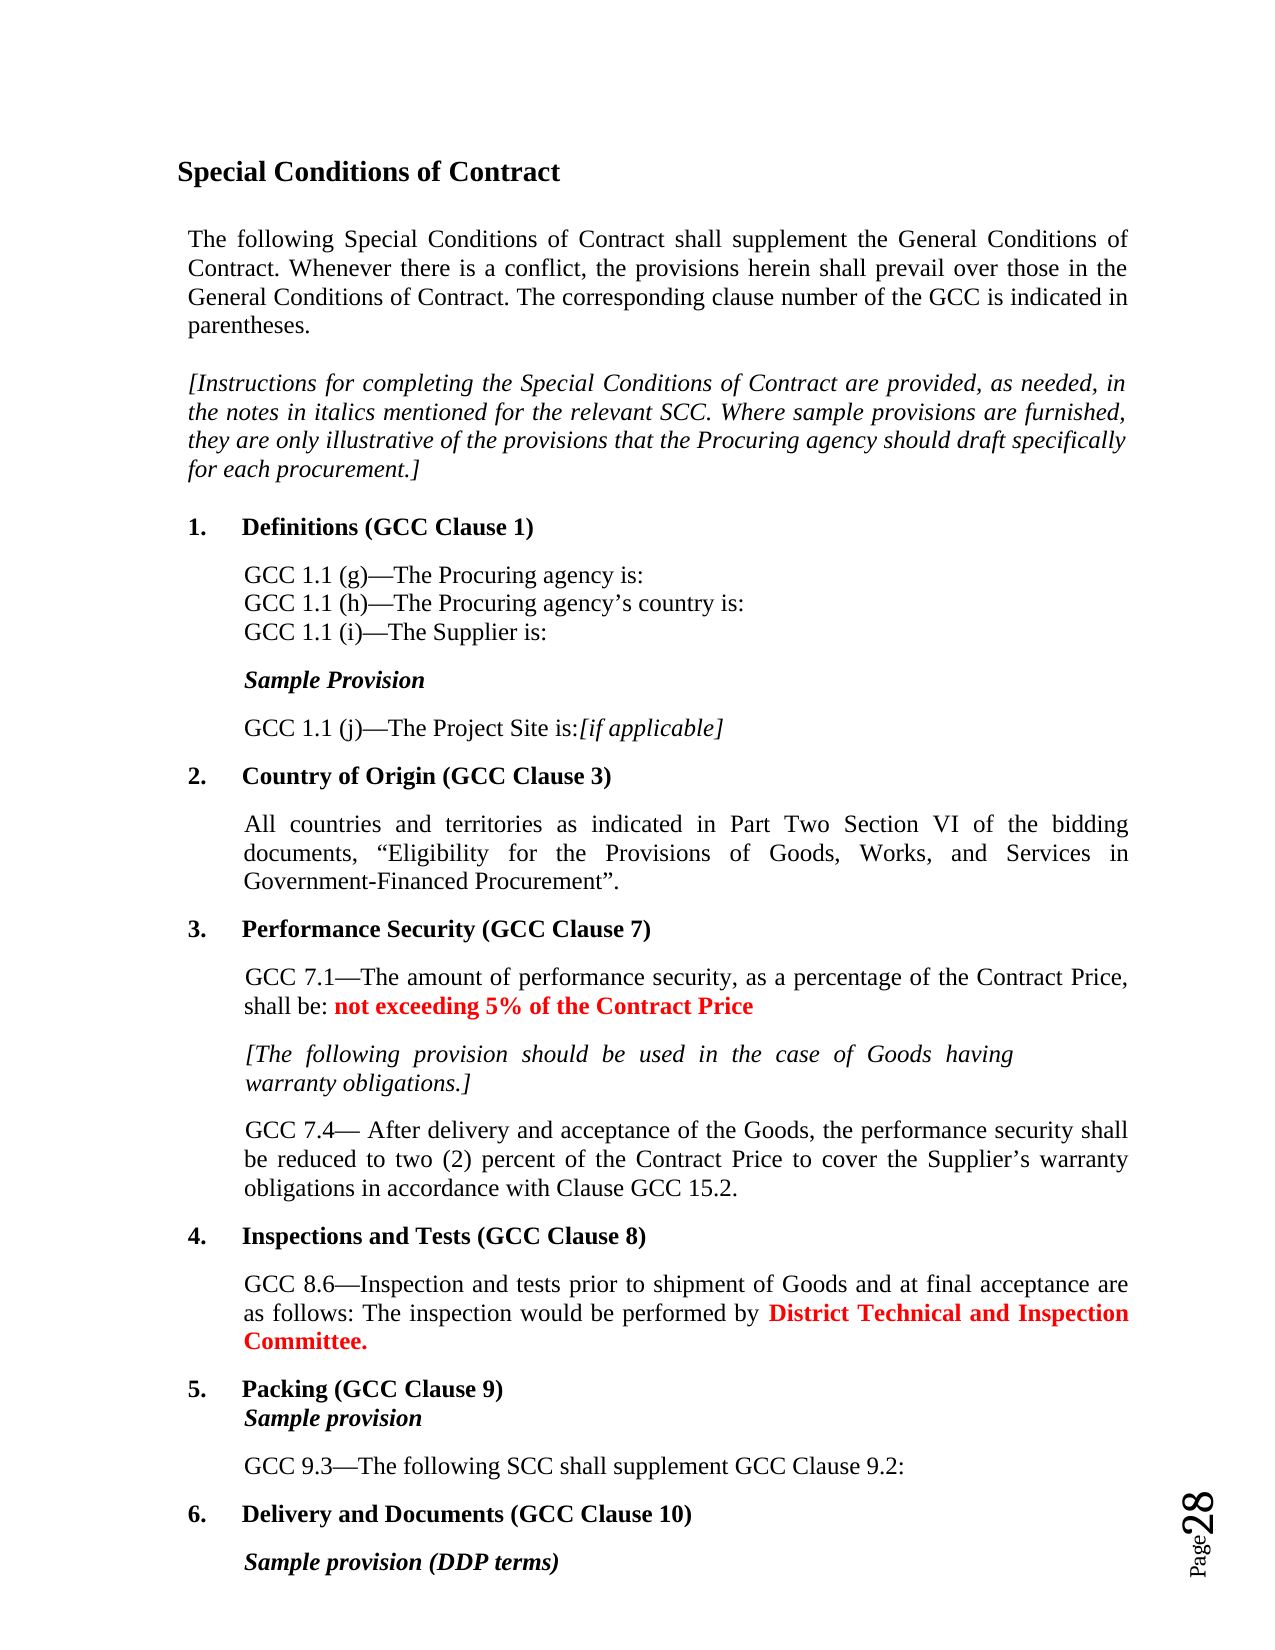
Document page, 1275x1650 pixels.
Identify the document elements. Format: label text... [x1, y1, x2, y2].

text GCC 1.1 (h)—The Procuring agency’s country is: [244, 588, 1098, 617]
text GCC 1.1 (i)—The Supplier is: [244, 617, 1098, 646]
text GCC 9.3—The following SCC shall supplement GCC Clause 9.2: [244, 1451, 909, 1480]
text Special Conditions of Contract [177, 154, 1137, 188]
text GCC 8.6—Inspection and tests prior to shipment of Goods and at final acceptance are as follows: The inspection would be performed by District Technical and Inspection Committee. [243, 1269, 1129, 1355]
text 5. Packing (GCC Clause 9) [188, 1374, 1137, 1403]
text Sample provision [244, 1403, 1113, 1432]
text GCC 7.1—The amount of performance security, as a percentage of the Contract Price, shall be: not exceeding 5% of the Contract Price [244, 962, 1129, 1020]
text 1. Definitions (GCC Clause 1) [188, 512, 1128, 541]
text [Instructions for completing the Special Conditions of Contract are provided, as needed, in the notes in italics mentioned for the relevant SCC. Where sample provisions are furnished, they are only illustrative of the provisions that the Procuring agency should draft specifically for each procurement.] [188, 368, 1127, 483]
text GCC 1.1 (j)—The Project Site is:[if applicable] [244, 713, 1122, 742]
text Sample Provision [244, 665, 1098, 694]
text All countries and territories as indicated in Part Two Section VI of the bidding documents, “Eligibility for the Provisions of Goods, Works, and Services in Government-Financed Procurement”. [243, 809, 1129, 895]
text 2. Country of Origin (GCC Clause 3) [188, 761, 1128, 790]
text [The following provision should be used in the case of Goods having warranty obligations.] [245, 1039, 1015, 1096]
text Sample provision (DDP terms) [244, 1547, 1113, 1576]
text 6. Delivery and Documents (GCC Clause 10) [188, 1499, 1137, 1528]
text 3. Performance Security (GCC Clause 7) [188, 914, 1113, 943]
text 4. Inspections and Tests (GCC Clause 8) [188, 1221, 1137, 1250]
text GCC 1.1 (g)—The Procuring agency is: [244, 560, 1098, 588]
text The following Special Conditions of Contract shall supplement the General Conditions of Contract. Whenever there is a conflict, the provisions herein shall prevail over those in the General Conditions of Contract. The corresponding clause number of the GCC is indicated in parentheses. [188, 224, 1129, 339]
text GCC 7.4— After delivery and acceptance of the Goods, the performance security shall be reduced to two (2) percent of the Contract Price to cover the Supplier’s warranty obligations in accordance with Clause GCC 15.2. [244, 1116, 1129, 1202]
